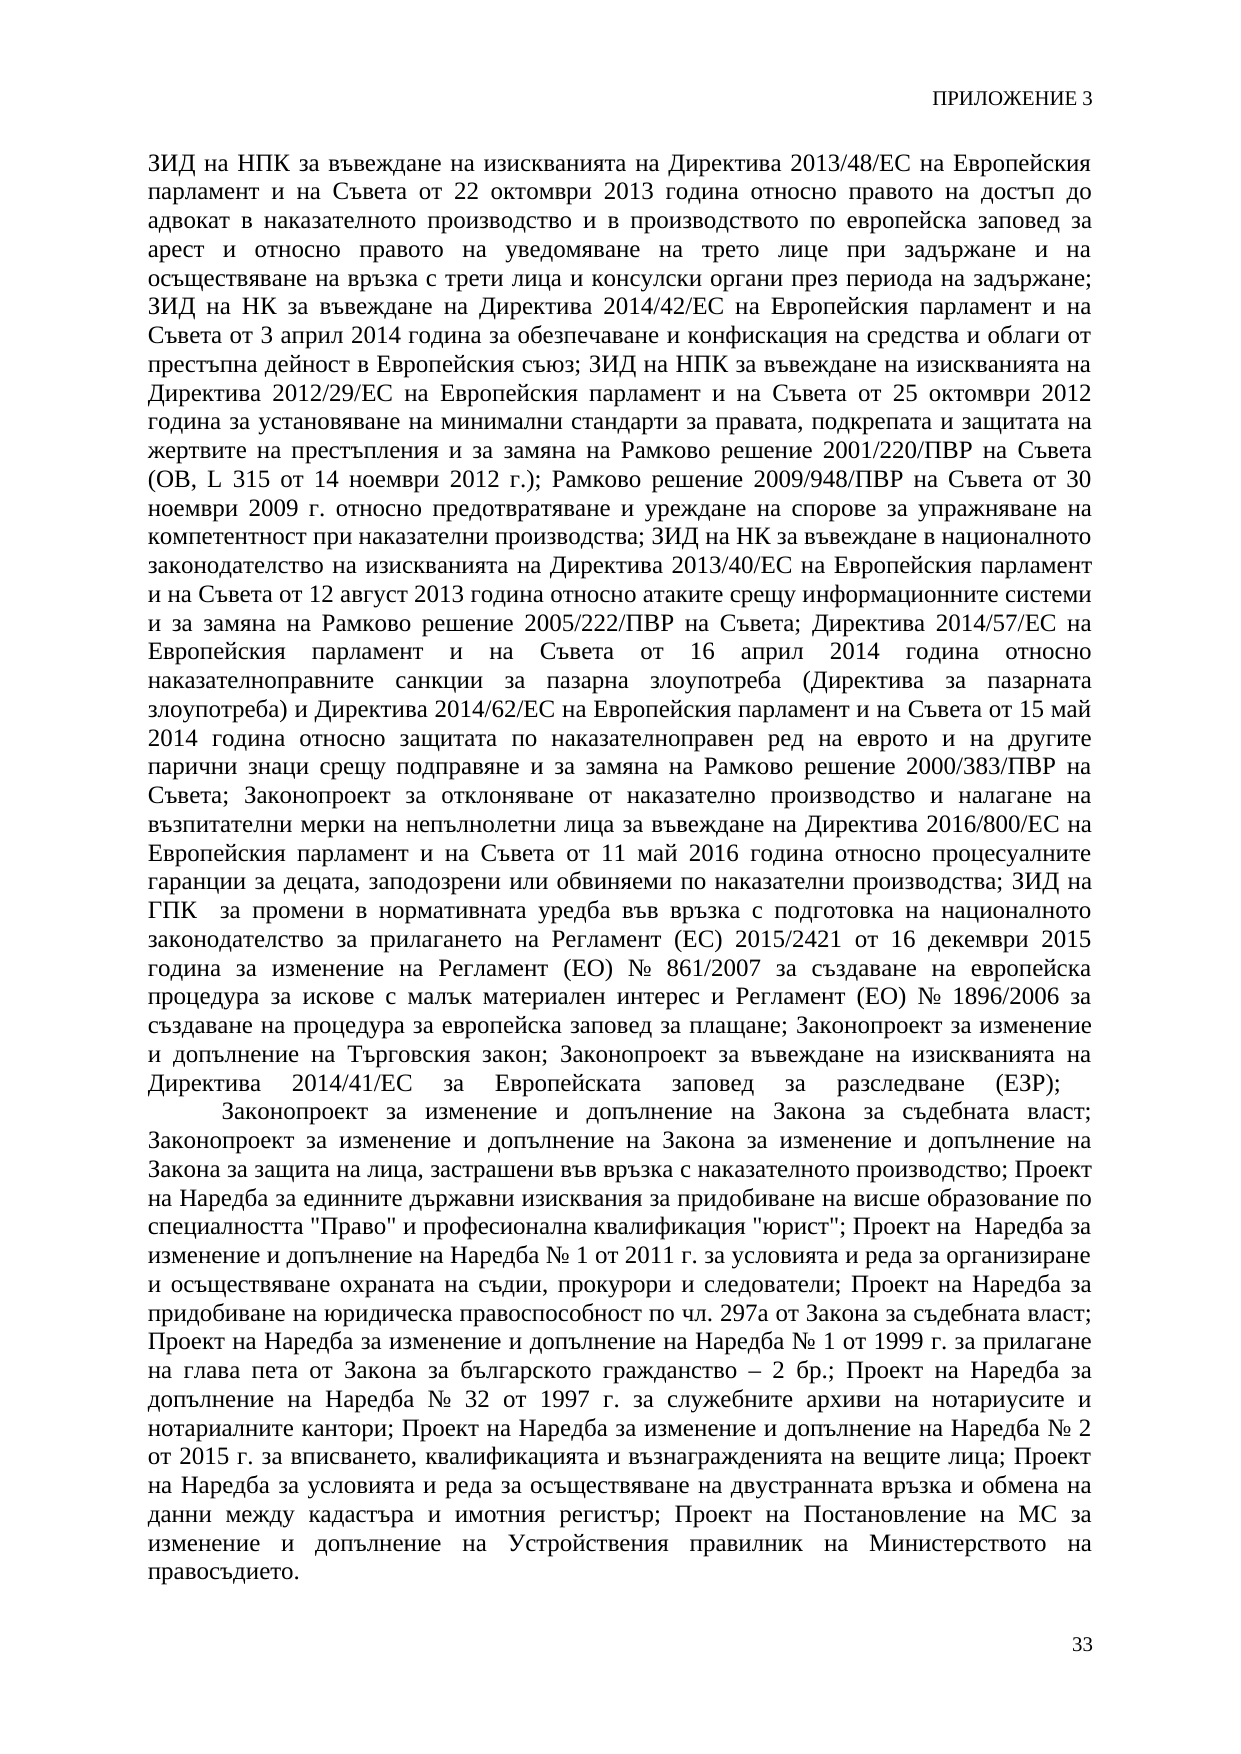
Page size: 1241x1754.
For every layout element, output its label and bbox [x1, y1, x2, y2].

text [148, 148, 1093, 1585]
